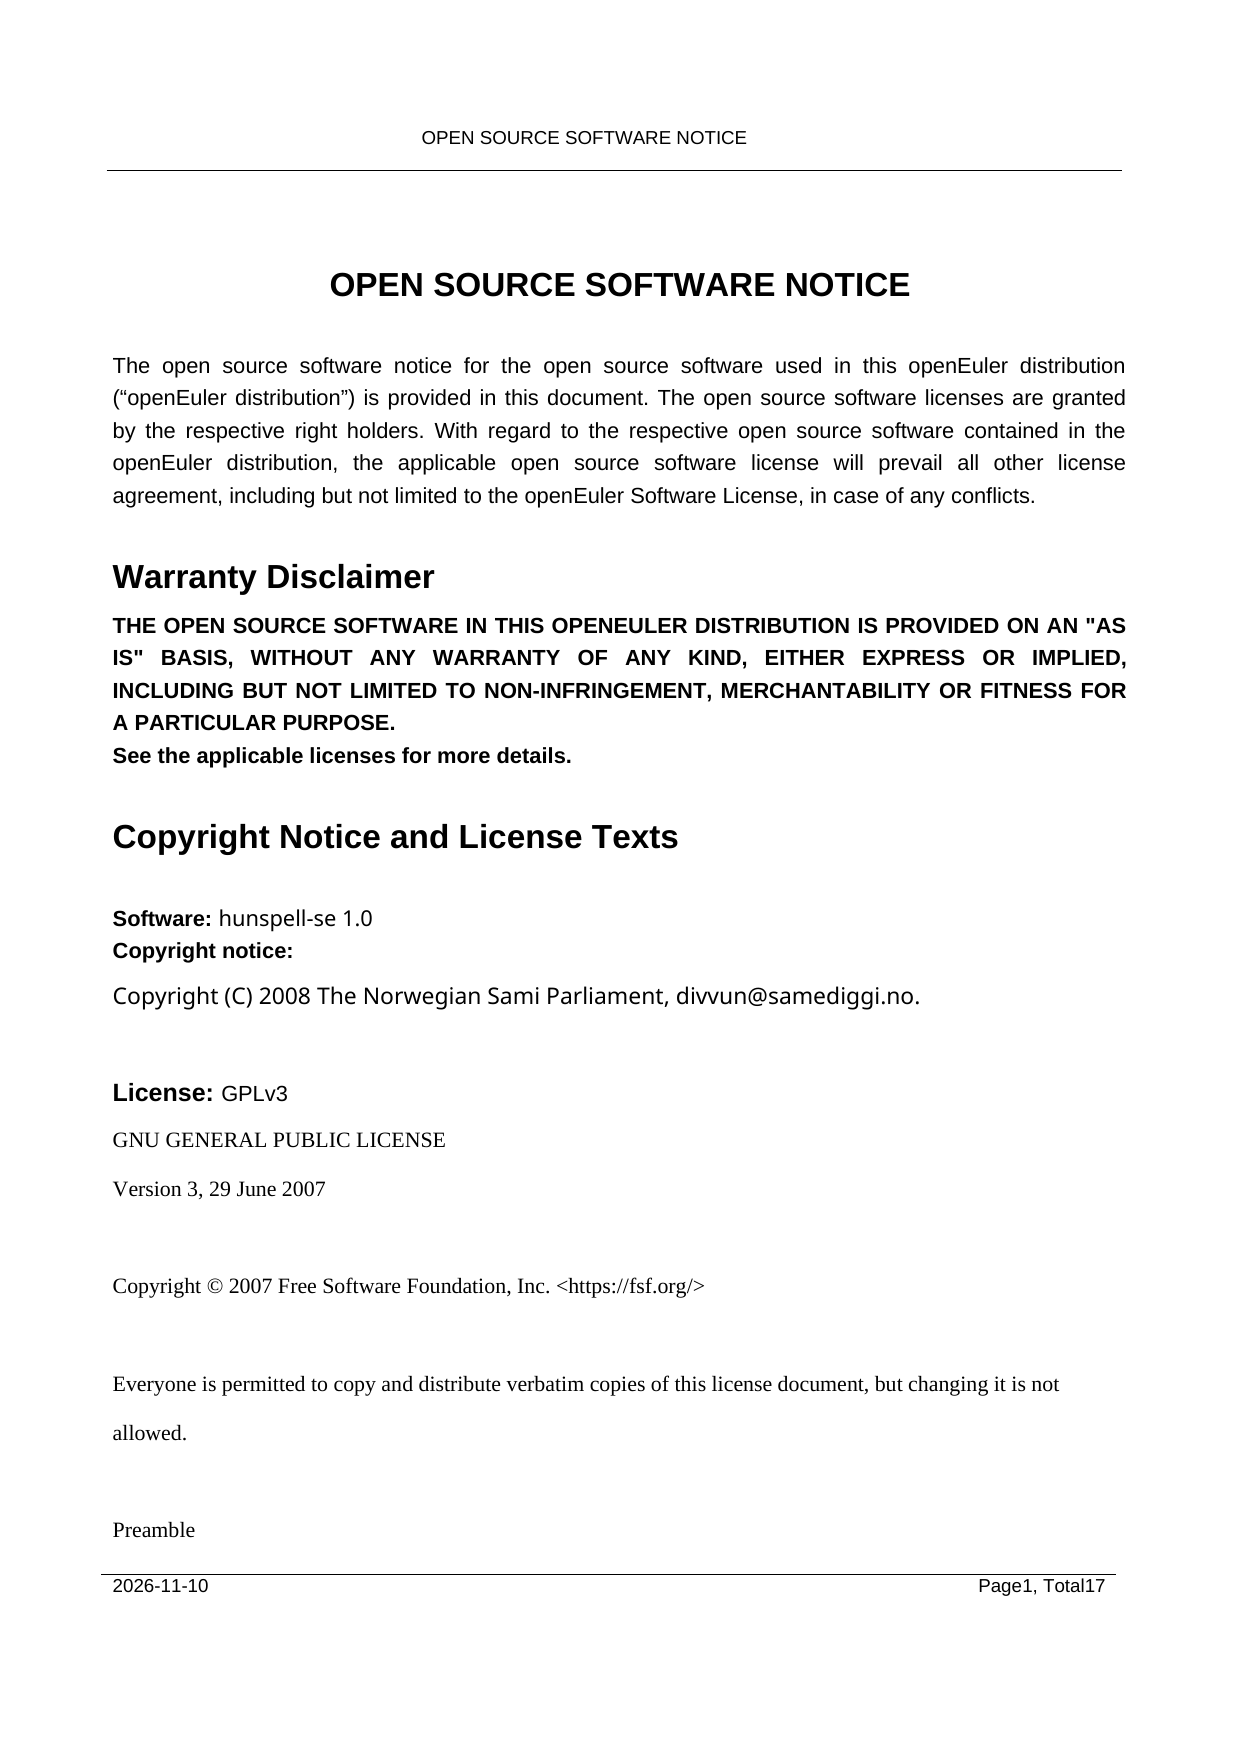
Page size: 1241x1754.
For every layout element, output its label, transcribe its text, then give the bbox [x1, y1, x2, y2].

text Copyright notice: [112, 934, 1128, 966]
text License: GPLv3 [112, 1077, 1128, 1109]
text The open source software notice for the open source software used in this openEuler distribution (“openEuler distribution”) is provided in this document. The open source software licenses are granted by the respective right holders. With regard to the respective open source software contained in the openEuler distribution, the applicable open source software license will prevail all other license agreement, including but not limited to the openEuler Software License, in case of any conflicts. [112, 349, 1128, 511]
text Warranty Disclaimer [112, 544, 1128, 609]
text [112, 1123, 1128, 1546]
text Copyright (C) 2008 The Norwegian Sami Parliament, divvun@samediggi.no. [112, 979, 1128, 1060]
text Software: hunspell-se 1.0 [112, 901, 1128, 934]
text OPEN SOURCE SOFTWARE NOTICE [112, 251, 1128, 316]
text THE OPEN SOURCE SOFTWARE IN THIS OPENEULER DISTRIBUTION IS PROVIDED ON AN "AS IS" BASIS, WITHOUT ANY WARRANTY OF ANY KIND, EITHER EXPRESS OR IMPLIED, INCLUDING BUT NOT LIMITED TO NON-INFRINGEMENT, MERCHANTABILITY OR FITNESS FOR A PARTICULAR PURPOSE. See the applicable licenses for more details. [112, 609, 1128, 771]
text Copyright Notice and License Texts [112, 804, 1128, 869]
